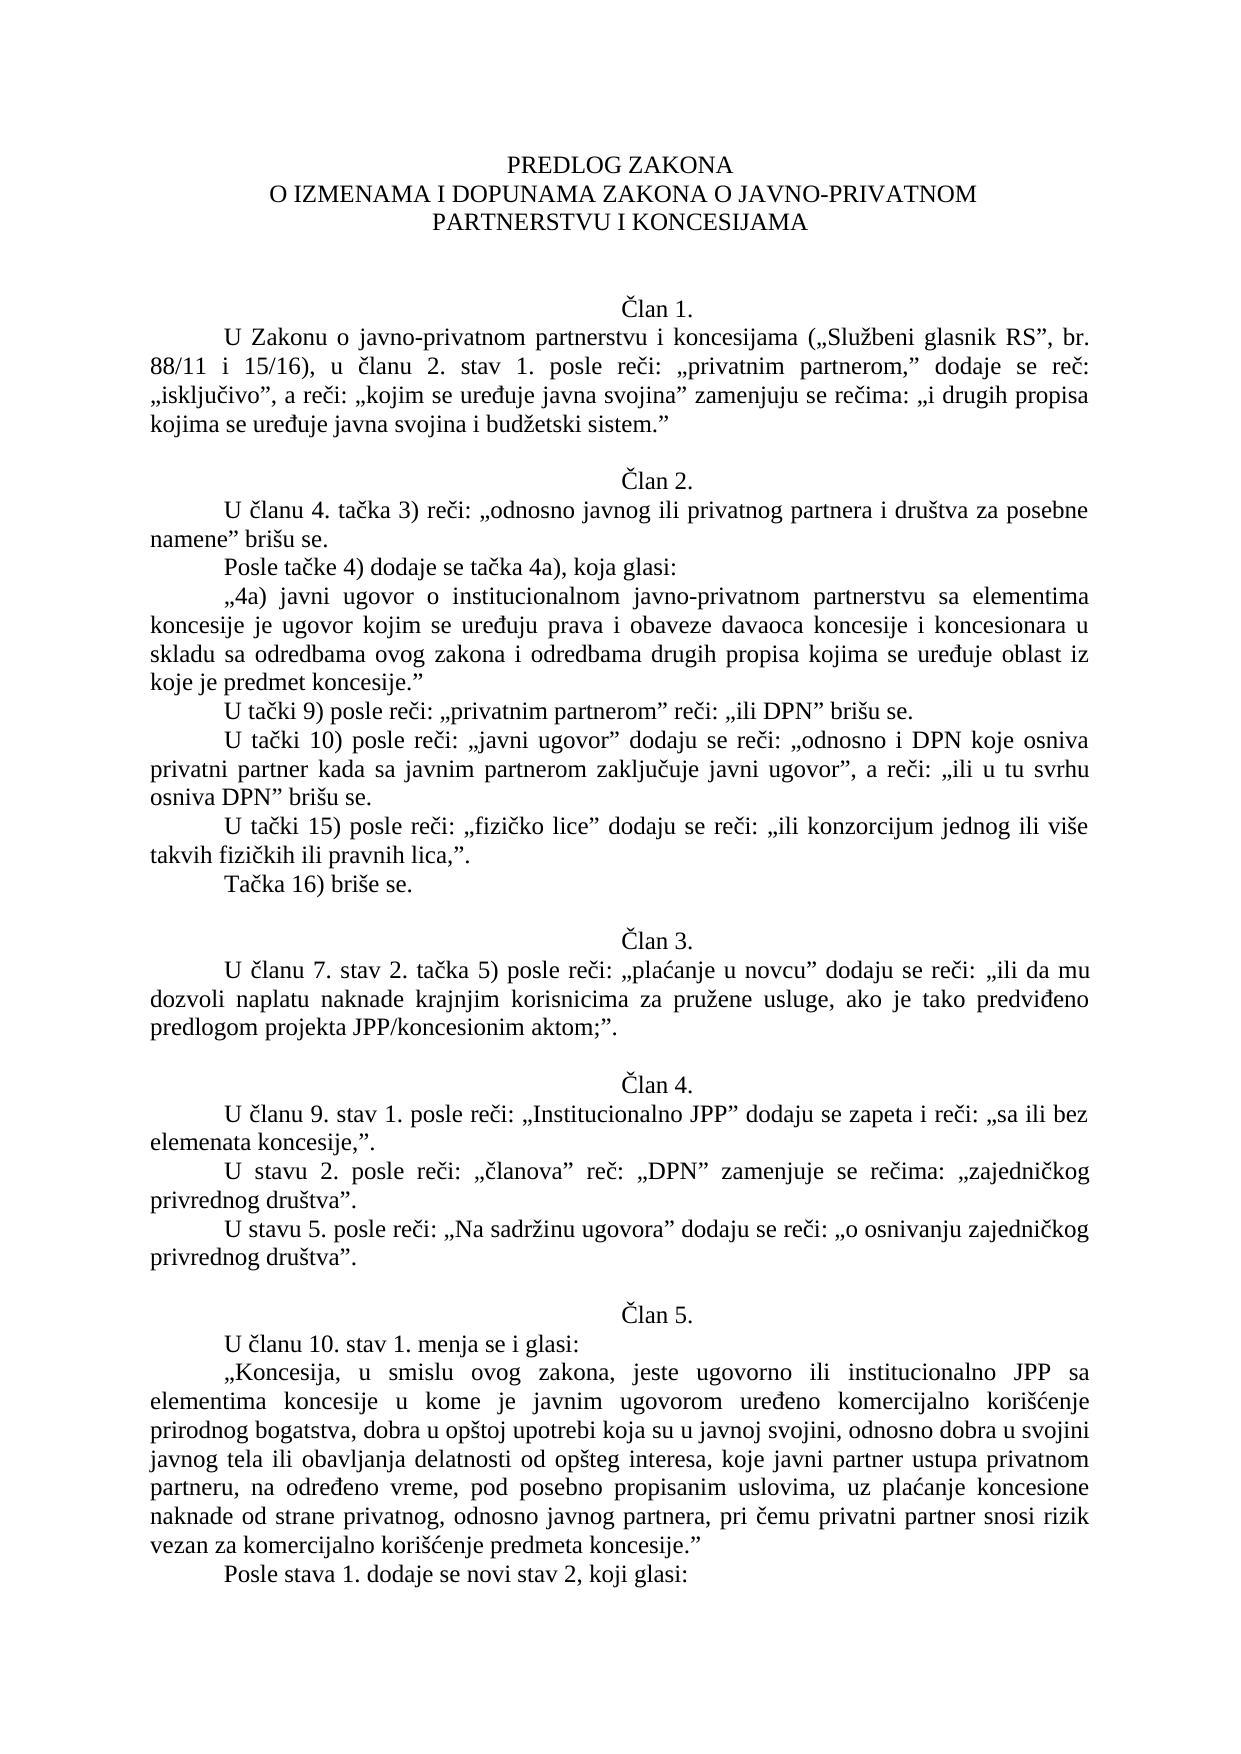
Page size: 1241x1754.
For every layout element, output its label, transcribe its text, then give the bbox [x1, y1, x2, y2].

text „Koncesija, u smislu ovog zakona, jeste ugovorno ili institucionalno JPP sa elementima koncesije u kome je javnim ugovorom uređeno komercijalno korišćenje prirodnog bogatstva, dobra u opštoj upotrebi koja su u javnoj svojini, odnosno dobra u svojini javnog tela ili obavljanja delatnosti od opšteg interesa, koje javni partner ustupa privatnom partneru, na određeno vreme, pod posebno propisanim uslovima, uz plaćanje koncesione naknade od strane privatnog, odnosno javnog partnera, pri čemu privatni partner snosi rizik vezan za komercijalno korišćenje predmeta koncesije.” [150, 1357, 1090, 1559]
text „4a) javni ugovor o institucionalnom javno-privatnom partnerstvu sa elementima koncesije je ugovor kojim se uređuju prava i obaveze davaoca koncesije i koncesionara u skladu sa odredbama ovog zakona i odredbama drugih propisa kojima se uređuje oblast iz koje je predmet koncesije.” [150, 581, 1090, 696]
text PARTNERSTVU I KONCESIJAMA [150, 207, 1090, 236]
text Posle tačke 4) dodaje se tačka 4a), koja glasi: [150, 552, 1090, 581]
text O IZMENAMA I DOPUNAMA ZAKONA O JAVNO-PRIVATNOM [150, 179, 1090, 207]
text U Zakonu o javno-privatnom partnerstvu i koncesijama („Službeni glasnik RS”, br. 88/11 i 15/16), u članu 2. stav 1. posle reči: „privatnim partnerom,” dodaje se reč: „isključivo”, a reči: „kojim se uređuje javna svojina” zamenjuju se rečima: „i drugih propisa kojima se uređuje javna svojina i budžetski sistem.” [150, 322, 1090, 437]
text U tački 10) posle reči: „javni ugovor” dodaju se reči: „odnosno i DPN koje osniva privatni partner kada sa javnim partnerom zaključuje javni ugovor”, a reči: „ili u tu svrhu osniva DPN” brišu se. [150, 725, 1090, 811]
text U tački 15) posle reči: „fizičko lice” dodaju se reči: „ili konzorcijum jednog ili više takvih fizičkih ili pravnih lica,”. [150, 811, 1090, 869]
text U tački 9) posle reči: „privatnim partnerom” reči: „ili DPN” brišu se. [150, 696, 1090, 725]
text U članu 7. stav 2. tačka 5) posle reči: „plaćanje u novcu” dodaju se reči: „ili da mu dozvoli naplatu naknade krajnjim korisnicima za pružene usluge, ako je tako predviđeno predlogom projekta JPP/koncesionim aktom;”. [150, 955, 1090, 1041]
text U stavu 5. posle reči: „Na sadržinu ugovora” dodaju se reči: „o osnivanju zajedničkog privrednog društva”. [150, 1214, 1090, 1271]
text U članu 4. tačka 3) reči: „odnosno javnog ili privatnog partnera i društva za posebne namene” brišu se. [150, 495, 1090, 552]
text Član 4. [150, 1070, 1090, 1099]
text U stavu 2. posle reči: „članova” reč: „DPN” zamenjuje se rečima: „zajedničkog privrednog društva”. [150, 1156, 1090, 1214]
text U članu 10. stav 1. menja se i glasi: [150, 1329, 1090, 1357]
text Član 2. [150, 466, 1090, 495]
text Posle stava 1. dodaje se novi stav 2, koji glasi: [150, 1559, 1090, 1587]
text Tačka 16) briše se. [150, 869, 1090, 897]
text PREDLOG ZAKONA [150, 150, 1090, 179]
text U članu 9. stav 1. posle reči: „Institucionalno JPP” dodaju se zapeta i reči: „sa ili bez elemenata koncesije,”. [150, 1099, 1090, 1156]
text Član 1. [150, 294, 1090, 322]
text Član 3. [150, 926, 1090, 955]
text Član 5. [150, 1300, 1090, 1329]
